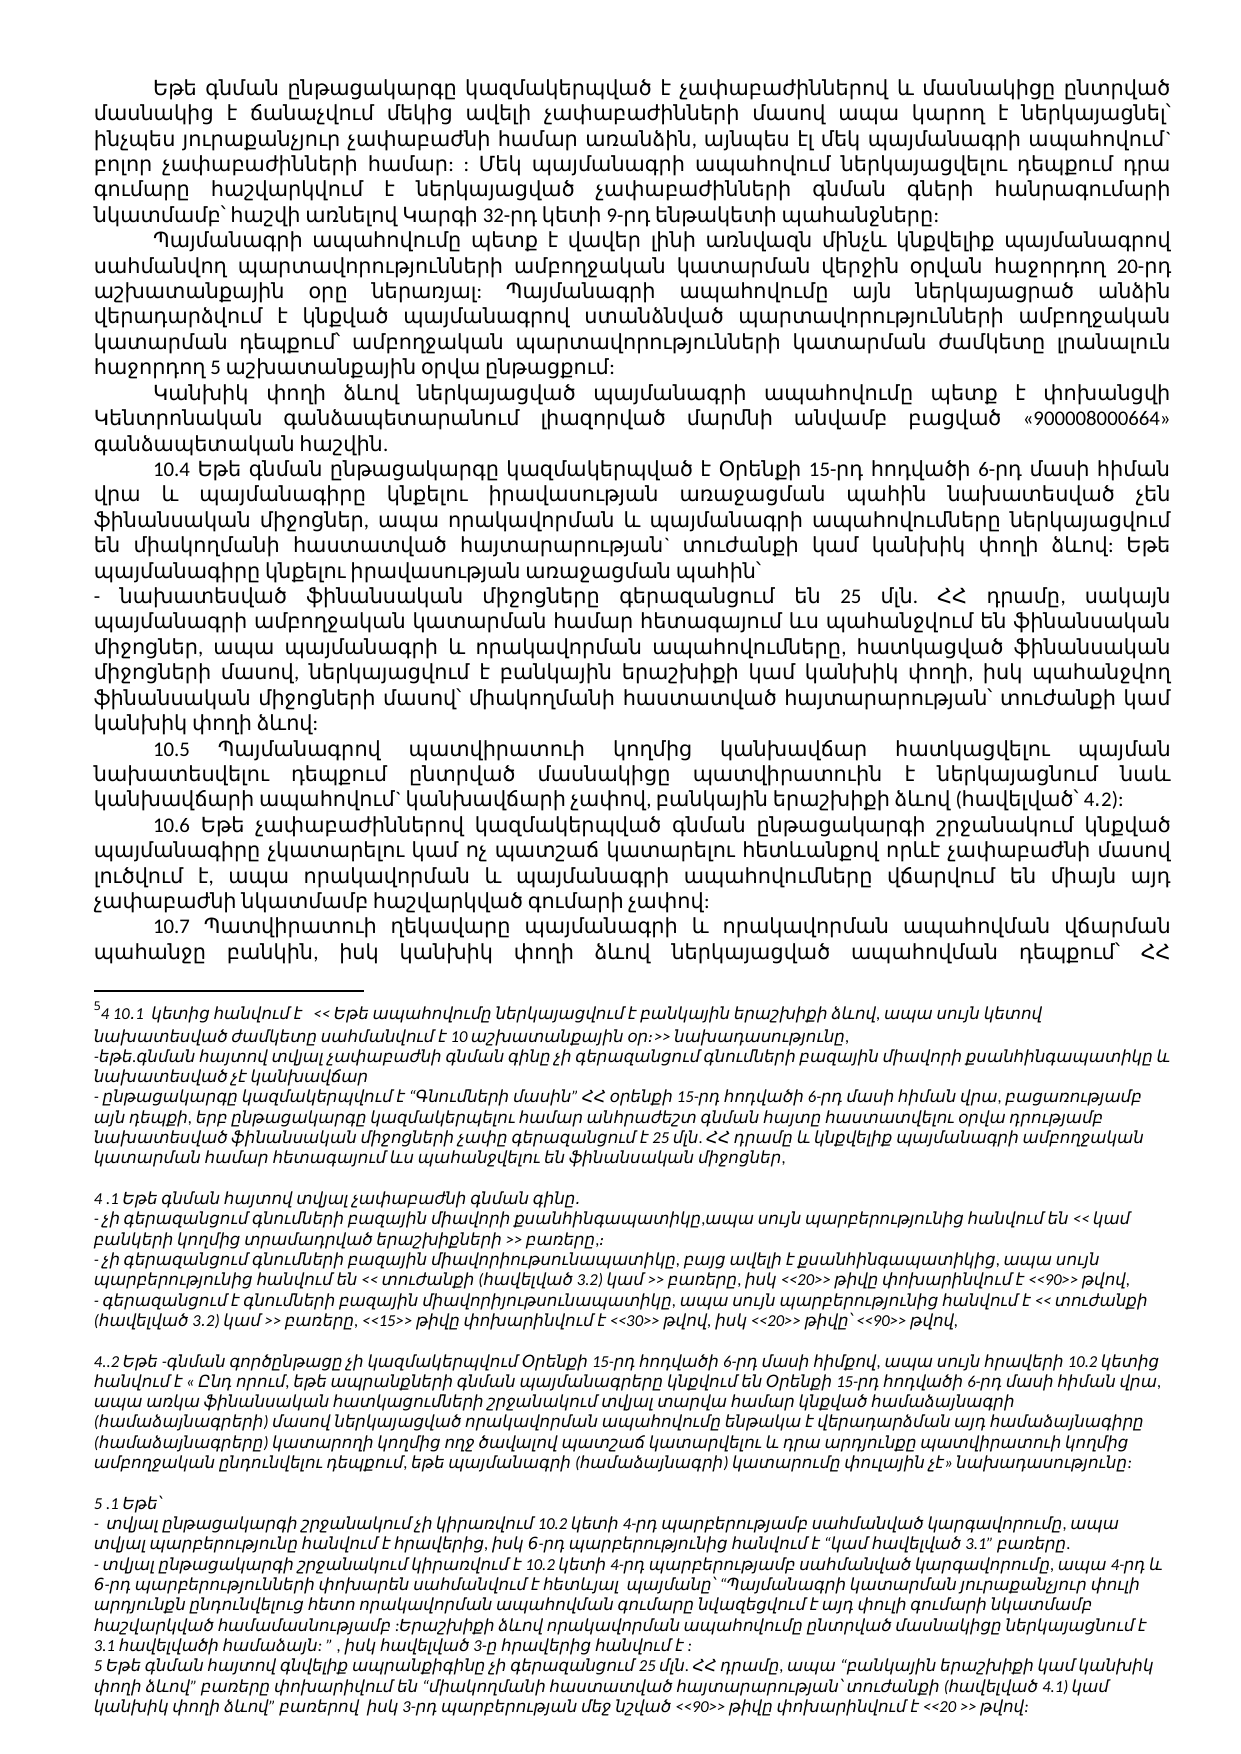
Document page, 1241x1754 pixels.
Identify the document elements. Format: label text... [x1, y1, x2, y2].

text Կանխիկ փողի ձևով ներկայացված պայմանագրի ապահովումը պետք է փոխանցվի Կենտրոնական գանձապետարանում լիազորված մարմնի անվամբ բացված «900008000664» գանձապետական հաշվին. [94, 380, 1171, 456]
text 10.7 Պատվիրատուի ղեկավարը պայմանագրի և որակավորման ապահովման վճարման պահանջը բանկին, իսկ կանխիկ փողի ձևով ներկայացված ապահովման դեպքում՝ ՀՀ ֆինանսների նախարարություն, ներկայացնում է գրավոր՝ ապահովման վճարման հիմքը առաջանալու օրվան հաջորդող հինգ աշխատանքային օրվա ընթացքում: Եթե ապահովման վճարման պահանջը բանկի կամ ՀՀ ֆինանսների նախարարության կողմից մերժվում է պահանջը կամ դրան կից փաստաթղթերը ոչ ամբողջական ներկայացված լինելու հիմքով, ապա նոր պահանջը պատվիրատուի ղեկավարը գրավոր ներկայացնում է մերժումը ստանալուն հաջորդող երկու աշխատանքային օրվա ընթացքում: [94, 914, 1171, 964]
text 10.6 Եթե չափաբաժիններով կազմակերպված գնման ընթացակարգի շրջանակում կնքված պայմանագիրը չկատարելու կամ ոչ պատշաճ կատարելու հետևանքով որևէ չափաբաժնի մասով լուծվում է, ապա որակավորման և պայմանագրի ապահովումները վճարվում են միայն այդ չափաբաժնի նկատմամբ հաշվարկված գումարի չափով: [94, 812, 1171, 914]
text Պայմանագրի ապահովումը պետք է վավեր լինի առնվազն մինչև կնքվելիք պայմանագրով սահմանվող պարտավորությունների ամբողջական կատարման վերջին օրվան հաջորդող 20-րդ աշխատանքային օրը ներառյալ: Պայմանագրի ապահովումը այն ներկայացրած անձին վերադարձվում է կնքված պայմանագրով ստանձնված պարտավորությունների ամբողջական կատարման դեպքում՝ ամբողջական պարտավորությունների կատարման ժամկետը լրանալուն հաջորդող 5 աշխատանքային օրվա ընթացքում: [94, 227, 1171, 380]
text - նախատեսված ֆինանսական միջոցները գերազանցում են 25 մլն. ՀՀ դրամը, սակայն պայմանագրի ամբողջական կատարման համար հետագայում ևս պահանջվում են ֆինանսական միջոցներ, ապա պայմանագրի և որակավորման ապահովումները, հատկացված ֆինանսական միջոցների մասով, ներկայացվում է բանկային երաշխիքի կամ կանխիկ փողի, իսկ պահանջվող ֆինանսական միջոցների մասով՝ միակողմանի հաստատված հայտարարության՝ տուժանքի կամ կանխիկ փողի ձևով: [94, 583, 1171, 736]
text 10.5 Պայմանագրով պատվիրատուի կողմից կանխավճար հատկացվելու պայման նախատեսվելու դեպքում ընտրված մասնակիցը պատվիրատուին է ներկայացնում նաև կանխավճարի ապահովում` կանխավճարի չափով, բանկային երաշխիքի ձևով (հավելված՝ 4․2): [94, 736, 1171, 812]
text 10.4 Եթե գնման ընթացակարգը կազմակերպված է Օրենքի 15-րդ հոդվածի 6-րդ մասի հիման վրա և պայմանագիրը կնքելու իրավասության առաջացման պահին նախատեսված չեն ֆինանսական միջոցներ, ապա որակավորման և պայմանագրի ապահովումները ներկայացվում են միակողմանի հաստատված հայտարարության` տուժանքի կամ կանխիկ փողի ձևով: Եթե պայմանագիրը կնքելու իրավասության առաջացման պահին՝ [94, 456, 1171, 583]
text Եթե գնման ընթացակարգը կազմակերպված է չափաբաժիններով և մասնակիցը ընտրված մասնակից է ճանաչվում մեկից ավելի չափաբաժինների մասով ապա կարող է ներկայացնել՝ ինչպես յուրաքանչյուր չափաբաժնի համար առանձին, այնպես էլ մեկ պայմանագրի ապահովում` բոլոր չափաբաժինների համար: : Մեկ պայմանագրի ապահովում ներկայացվելու դեպքում դրա գումարը հաշվարկվում է ներկայացված չափաբաժինների գնման գների հանրագումարի նկատմամբ՝ հաշվի առնելով Կարգի 32-րդ կետի 9-րդ ենթակետի պահանջները: [94, 75, 1171, 227]
